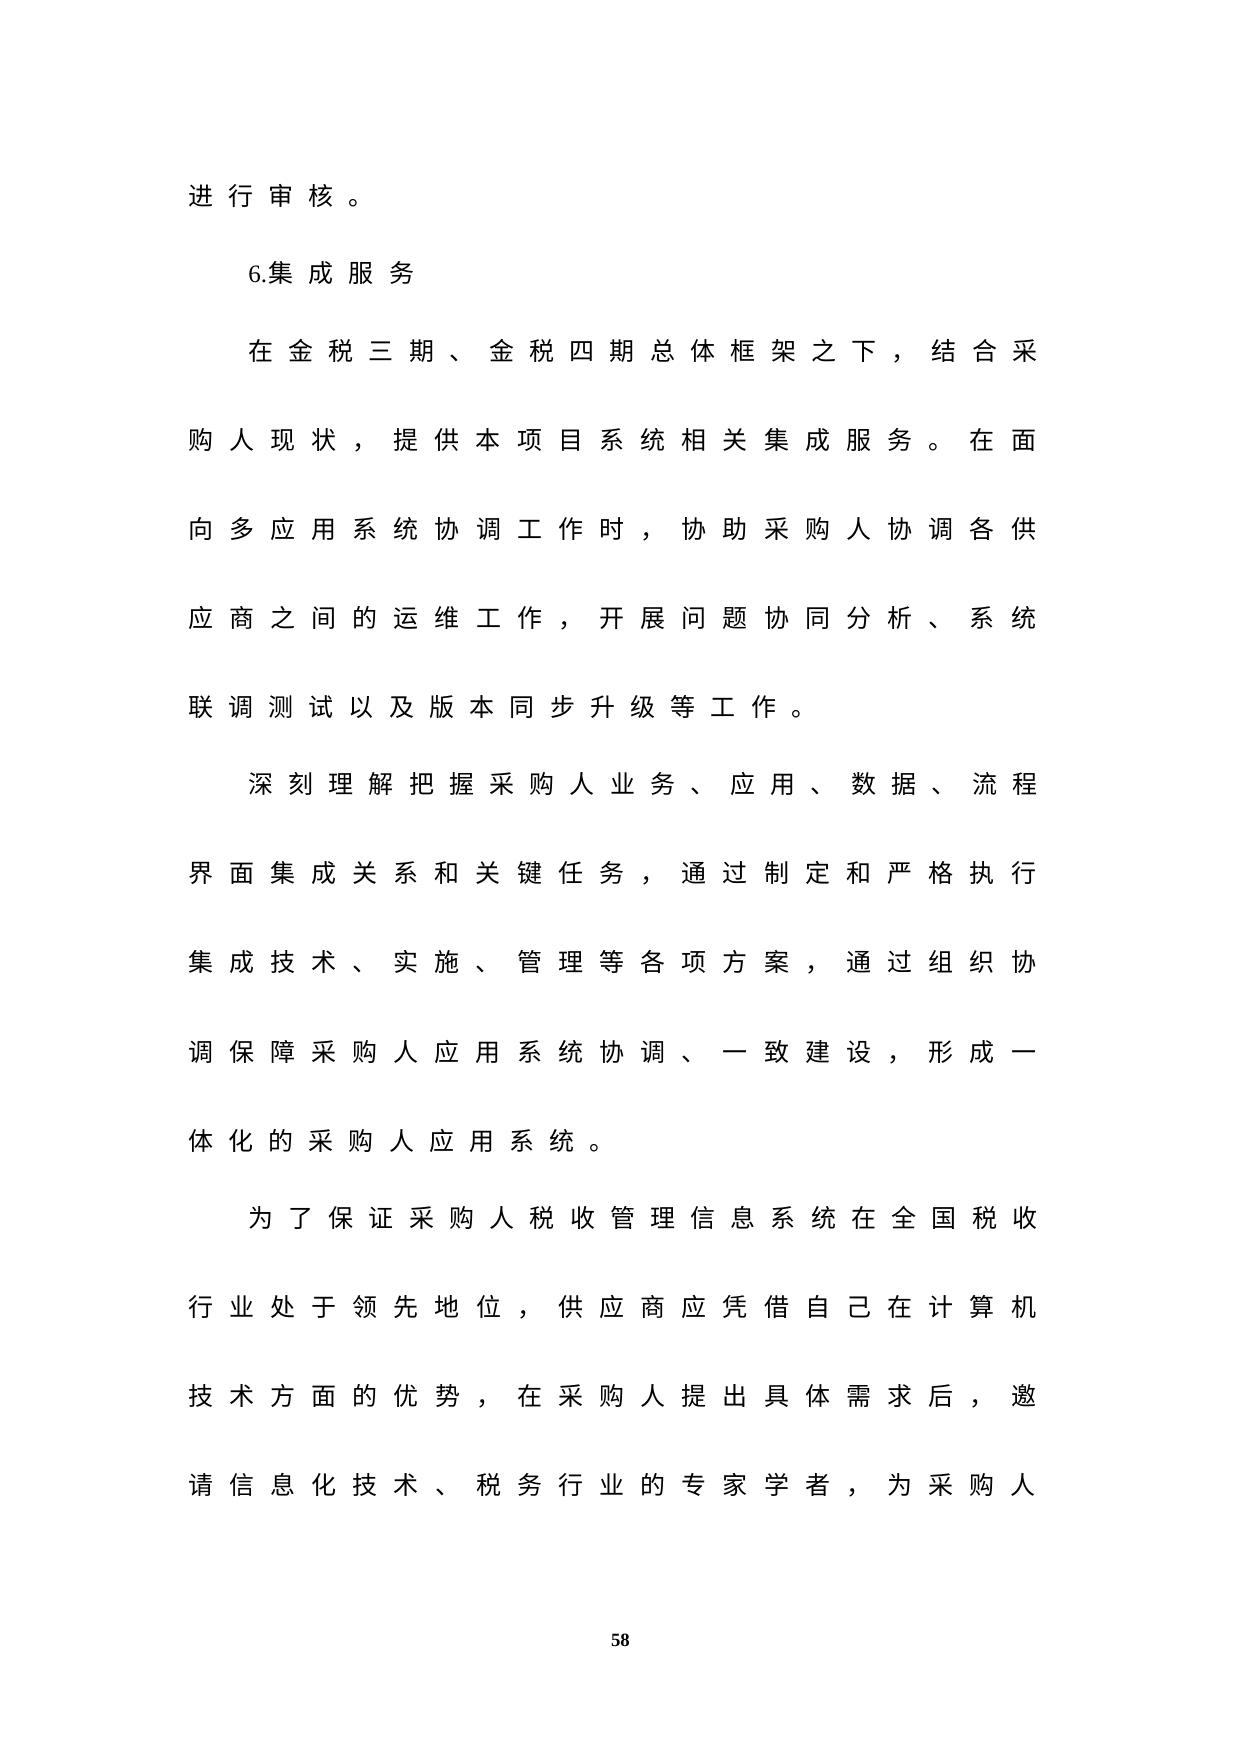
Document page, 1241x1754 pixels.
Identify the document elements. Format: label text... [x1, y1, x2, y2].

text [188, 1187, 1052, 1513]
text 在金税三期、金税四期总体框架之下，结合采购人现状，提供本项目系统相关集成服务。在面向多应用系统协调工作时，协助采购人协调各供应商之间的运维工作，开展问题协同分析、系统联调测试以及版本同步升级等工作。 [188, 319, 1052, 735]
text 6.集成服务 [188, 242, 1052, 301]
text 深刻理解把握采购人业务、应用、数据、流程、界面集成关系和关键任务，通过制定和严格执行集成技术、实施、管理等各项方案，通过组织协调保障采购人应用系统协调、一致建设，形成一体化的采购人应用系统。 [188, 753, 1052, 1169]
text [188, 164, 1052, 224]
